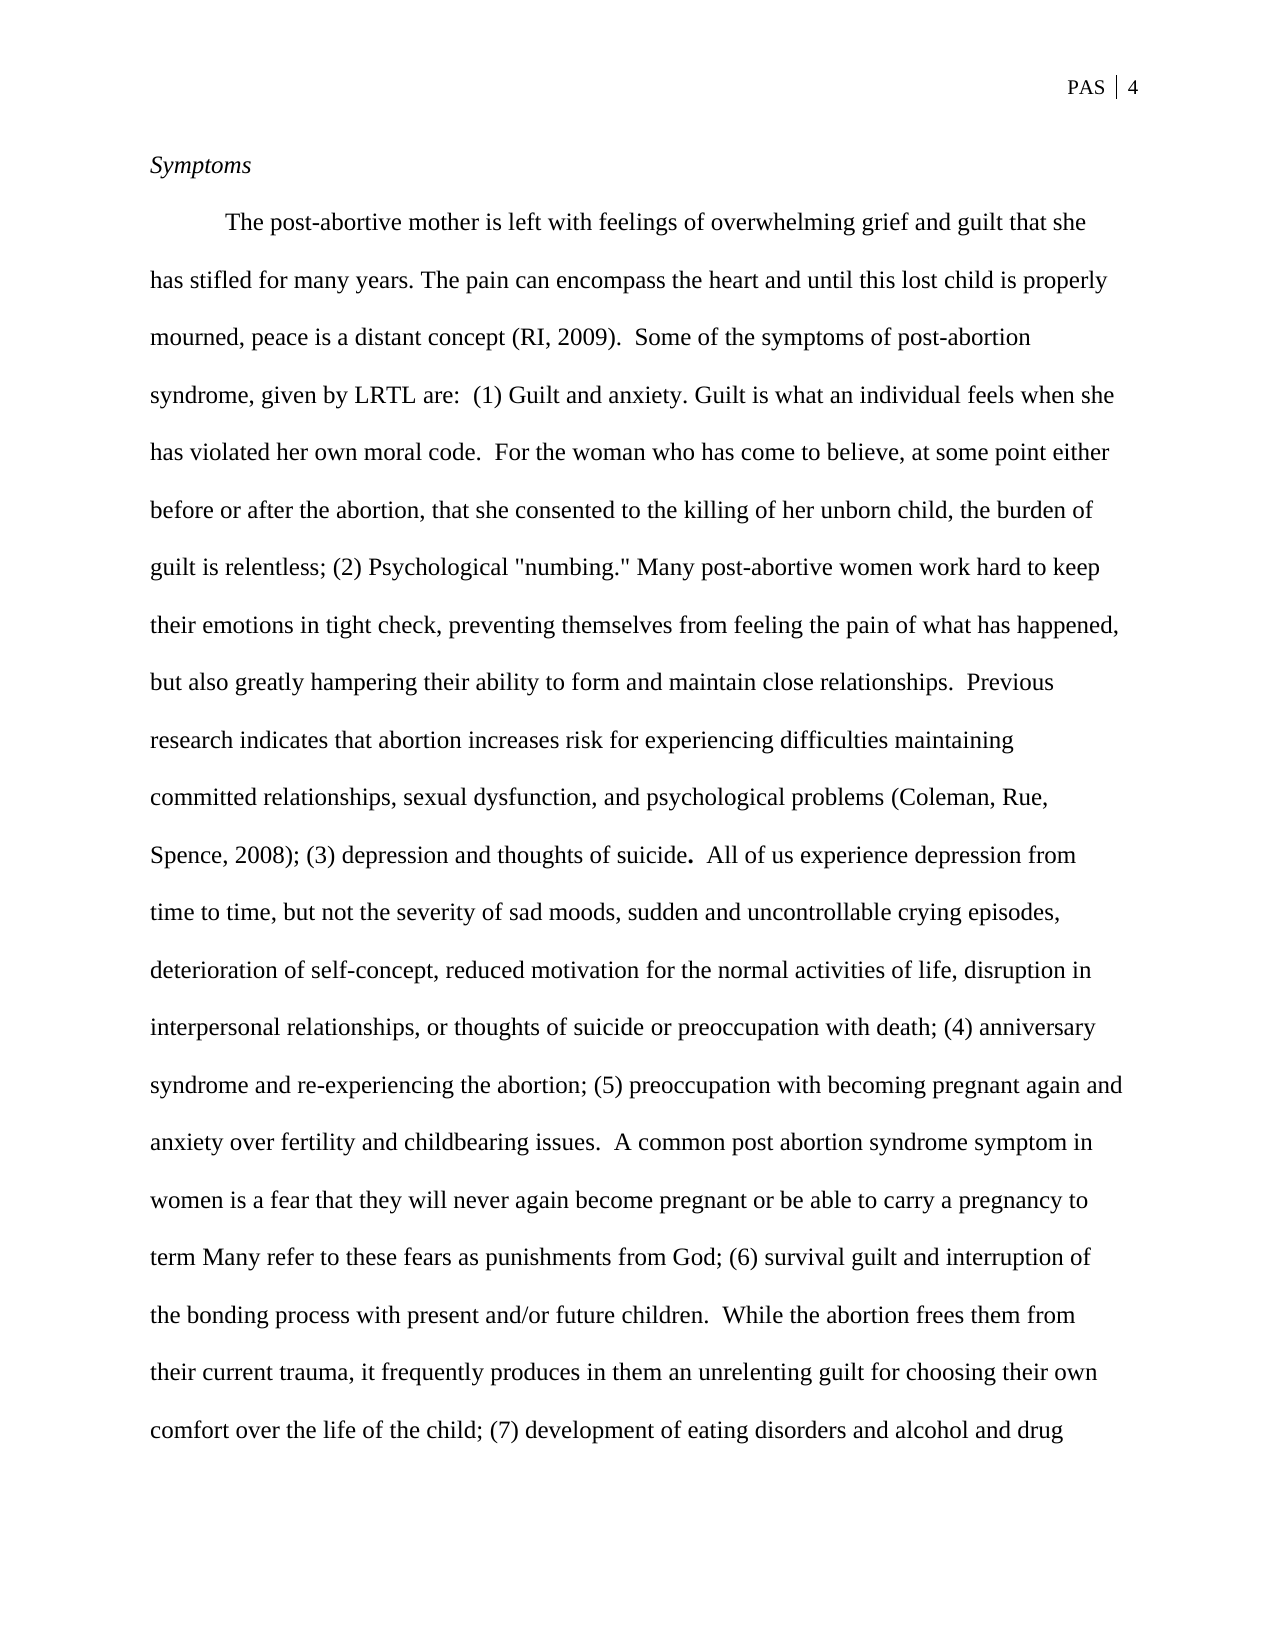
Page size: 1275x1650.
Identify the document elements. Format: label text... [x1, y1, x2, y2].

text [150, 207, 1125, 1444]
text Symptoms [150, 150, 1125, 179]
